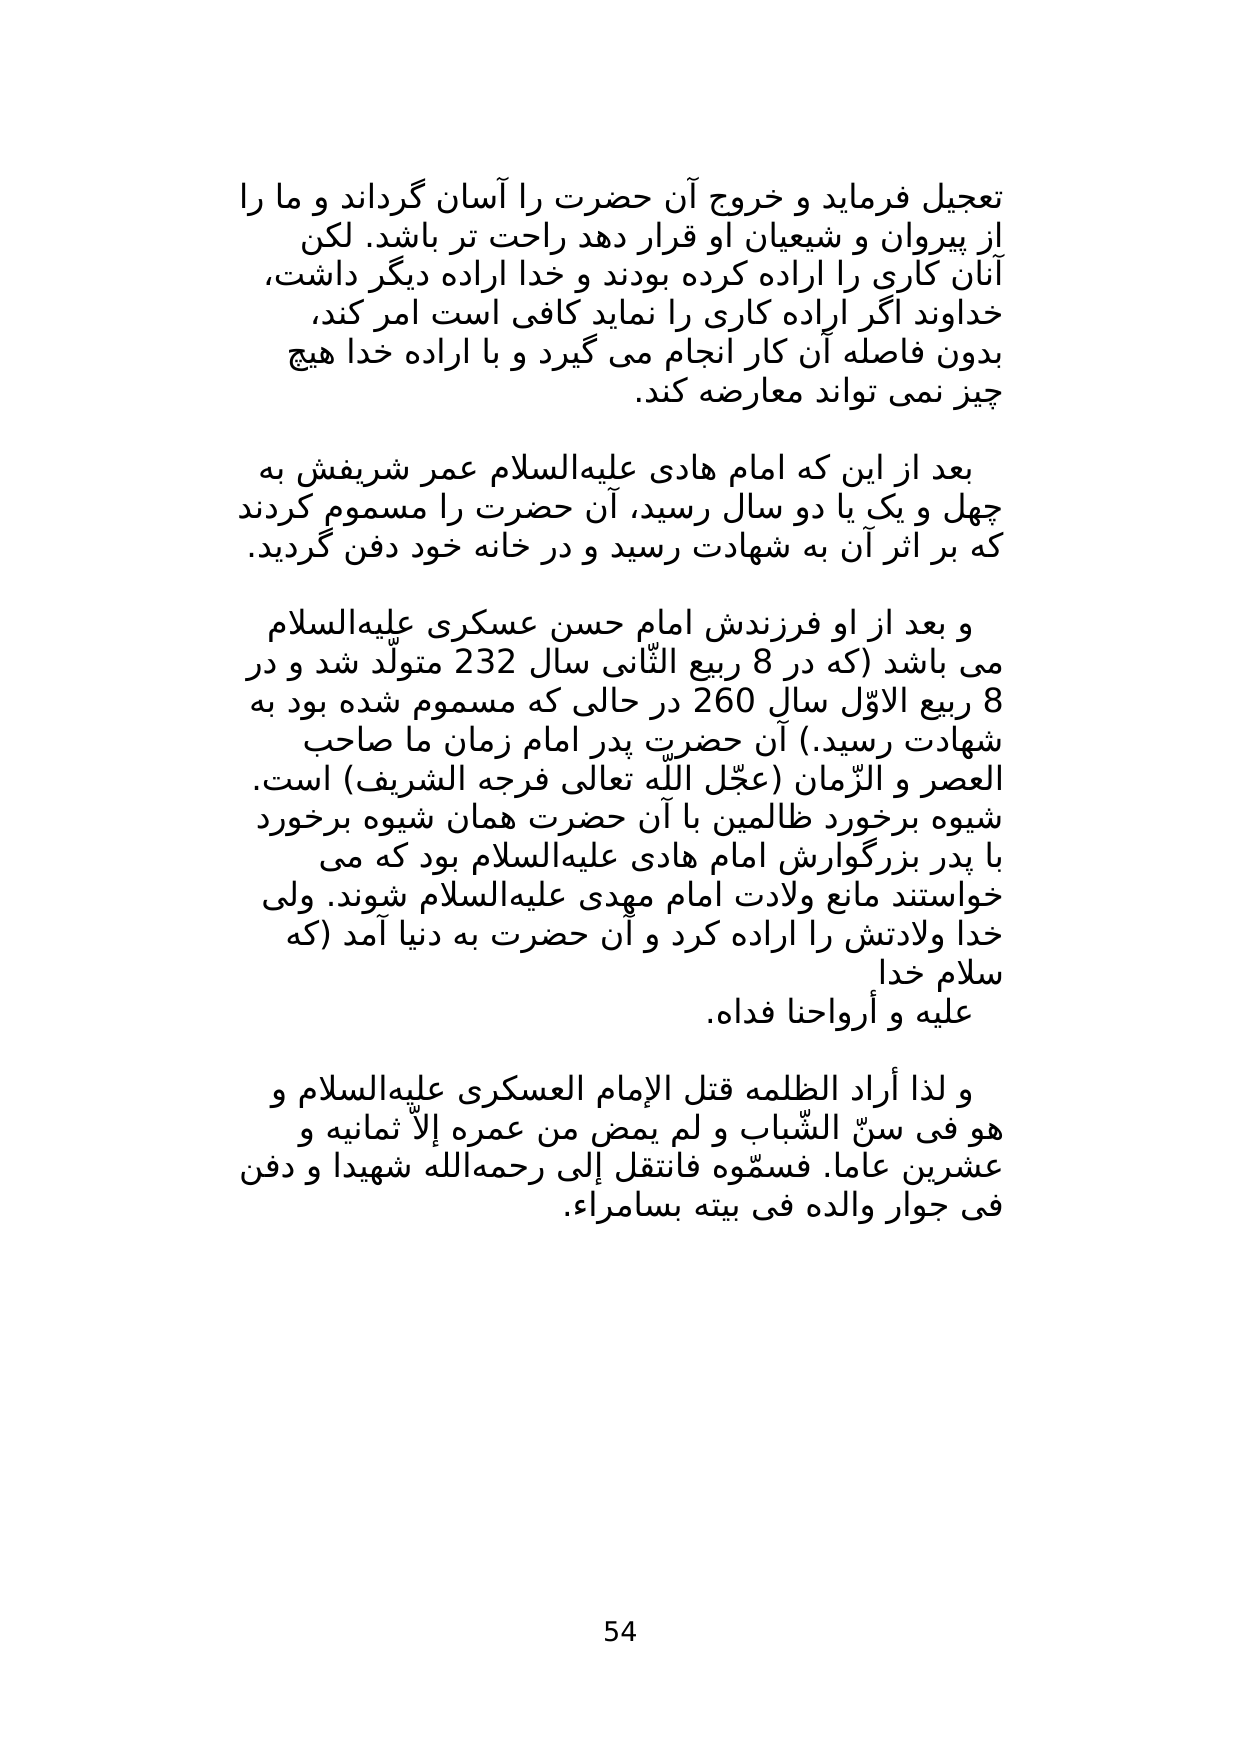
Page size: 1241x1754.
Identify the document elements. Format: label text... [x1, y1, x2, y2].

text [236, 177, 1004, 410]
text و بعد از او فرزندش امام حسن عسکری عليه‌السلام می باشد (که در 8 ربیع الثّانی سال 232 متولّد شد و در 8 ربیع الاوّل سال 260 در حالی که مسموم شده بود به شهادت رسید.) آن حضرت پدر امام زمان ما صاحب العصر و الزّمان (عجّل اللّه تعالی فرجه الشریف) است. شیوه برخورد ظالمین با آن حضرت همان شیوه برخورد با پدر بزرگوارش امام هادی عليه‌السلام بود که می خواستند مانع ولادت امام مهدی عليه‌السلام شوند. ولی خدا ولادتش را اراده کرد و آن حضرت به دنیا آمد (که سلام خدا [236, 603, 1004, 992]
text علیه و أرواحنا فداه. [236, 992, 1004, 1031]
text و لذا أراد الظلمه قتل الإمام العسکری عليه‌السلام و هو فی سنّ الشّباب و لم یمض من عمره إلاّ ثمانیه و عشرین عاما. فسمّوه فانتقل إلی رحمه‌الله شهیدا و دفن فی جوار والده فی بیته بسامراء. [236, 1069, 1004, 1225]
text بعد از این که امام هادی عليه‌السلام عمر شریفش به چهل و یک یا دو سال رسید، آن حضرت را مسموم کردند که بر اثر آن به شهادت رسید و در خانه خود دفن گردید. [236, 449, 1004, 565]
